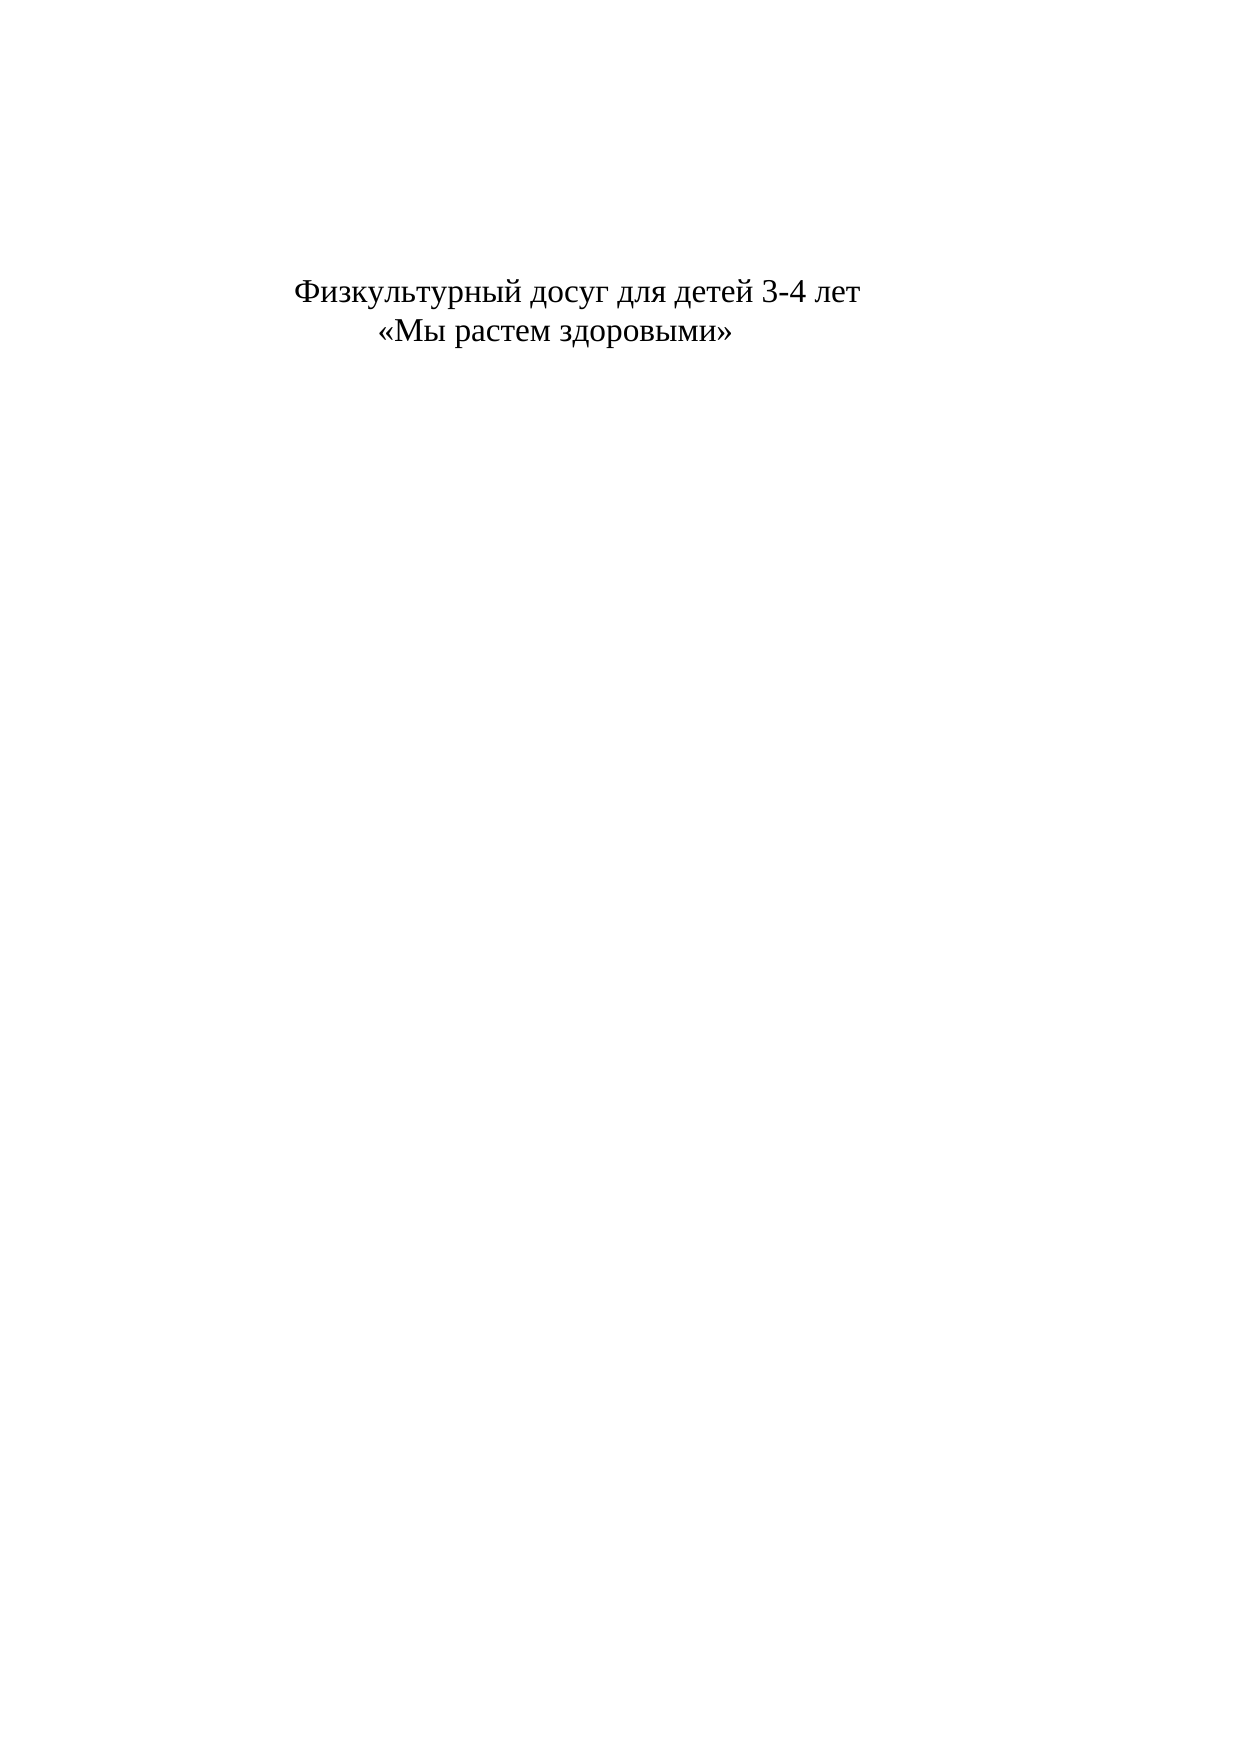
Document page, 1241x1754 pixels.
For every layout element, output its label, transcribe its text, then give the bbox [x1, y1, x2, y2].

text Физкультурный досуг для детей 3-4 лет «Мы растем здоровыми» [177, 271, 1152, 348]
